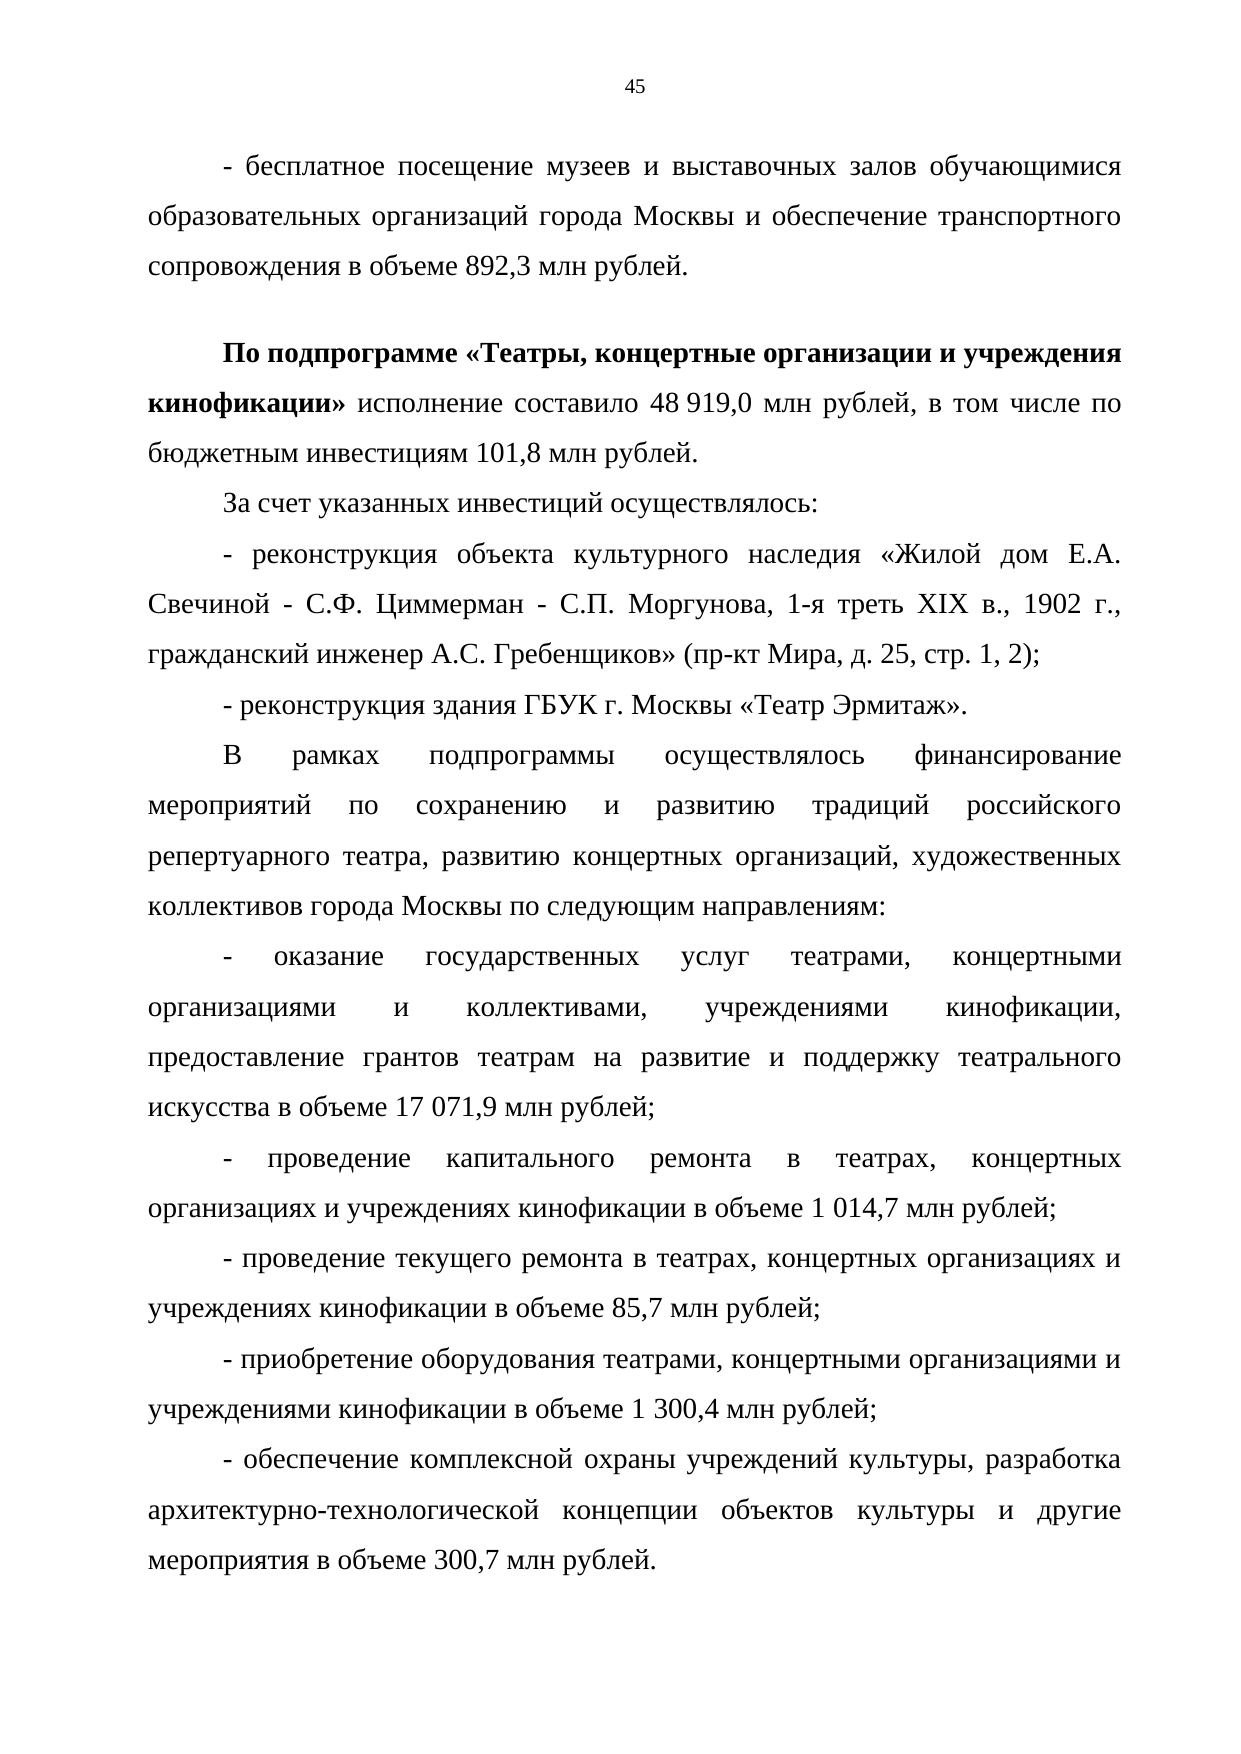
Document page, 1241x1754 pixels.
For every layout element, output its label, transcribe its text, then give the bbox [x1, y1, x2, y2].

text - реконструкция здания ГБУК г. Москвы «Театр Эрмитаж». [148, 687, 1122, 720]
text В рамках подпрограммы осуществлялось финансирование мероприятий по сохранению и развитию традиций российского репертуарного театра, развитию концертных организаций, художественных коллективов города Москвы по следующим направлениям: [148, 737, 1122, 922]
text - приобретение оборудования театрами, концертными организациями и учреждениями кинофикации в объеме 1 300,4 млн рублей; [148, 1341, 1122, 1425]
text - обеспечение комплексной охраны учреждений культуры, разработка архитектурно-технологической концепции объектов культуры и другие мероприятия в объеме 300,7 млн рублей. [148, 1442, 1122, 1576]
text - проведение капитального ремонта в театрах, концертных организациях и учреждениях кинофикации в объеме 1 014,7 млн рублей; [148, 1140, 1122, 1223]
text - реконструкция объекта культурного наследия «Жилой дом Е.А. Свечиной - С.Ф. Циммерман - С.П. Моргунова, 1-я треть XIX в., 1902 г., гражданский инженер А.С. Гребенщиков» (пр-кт Мира, д. 25, стр. 1, 2); [148, 536, 1122, 670]
text - бесплатное посещение музеев и выставочных залов обучающимися образовательных организаций города Москвы и обеспечение транспортного сопровождения в объеме 892,3 млн рублей. [148, 148, 1122, 282]
text За счет указанных инвестиций осуществлялось: [148, 486, 1122, 519]
text - оказание государственных услуг театрами, концертными организациями и коллективами, учреждениями кинофикации, предоставление грантов театрам на развитие и поддержку театрального искусства в объеме 17 071,9 млн рублей; [148, 938, 1122, 1123]
text По подпрограмме «Театры, концертные организации и учреждения кинофикации» исполнение составило 48 919,0 млн рублей, в том числе по бюджетным инвестициям 101,8 млн рублей. [148, 335, 1122, 469]
text - проведение текущего ремонта в театрах, концертных организациях и учреждениях кинофикации в объеме 85,7 млн рублей; [148, 1240, 1122, 1324]
